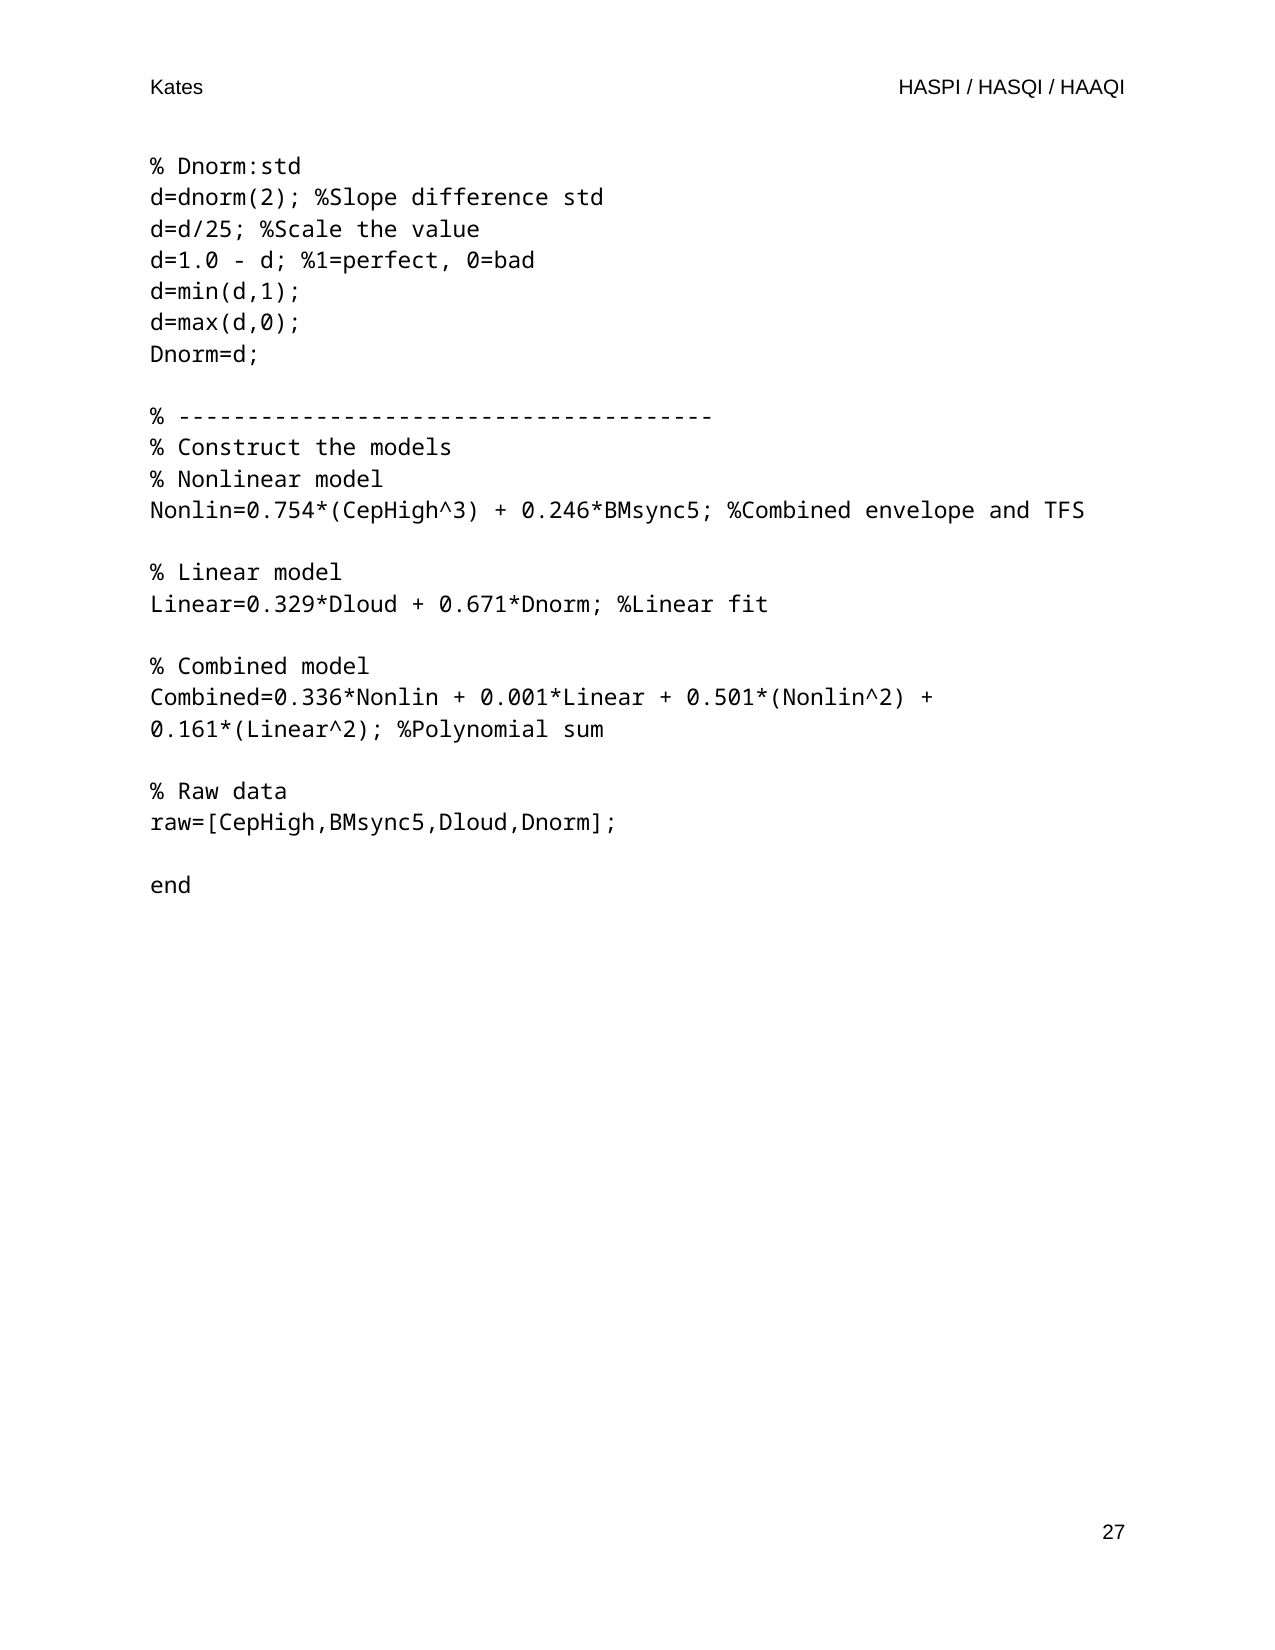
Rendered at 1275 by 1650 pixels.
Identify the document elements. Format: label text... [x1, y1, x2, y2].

text Combined=0.336*Nonlin + 0.001*Linear + 0.501*(Nonlin^2) + 0.161*(Linear^2); %Polynomial sum [150, 681, 1125, 744]
text % Linear model [150, 556, 1125, 587]
text d=max(d,0); [150, 306, 1125, 337]
text d=min(d,1); [150, 275, 1125, 306]
text % Nonlinear model [150, 462, 1125, 494]
text % Raw data [150, 775, 1125, 806]
text end [150, 869, 1125, 900]
text Dnorm=d; [150, 337, 1125, 369]
text d=1.0 - d; %1=perfect, 0=bad [150, 244, 1125, 275]
text d=dnorm(2); %Slope difference std [150, 181, 1125, 212]
text d=d/25; %Scale the value [150, 212, 1125, 244]
text % Combined model [150, 650, 1125, 681]
text Linear=0.329*Dloud + 0.671*Dnorm; %Linear fit [150, 587, 1125, 619]
text Nonlin=0.754*(CepHigh^3) + 0.246*BMsync5; %Combined envelope and TFS [150, 494, 1125, 525]
text % --------------------------------------- [150, 400, 1125, 431]
text % Dnorm:std [150, 150, 1125, 181]
text raw=[CepHigh,BMsync5,Dloud,Dnorm]; [150, 806, 1125, 837]
text % Construct the models [150, 431, 1125, 462]
